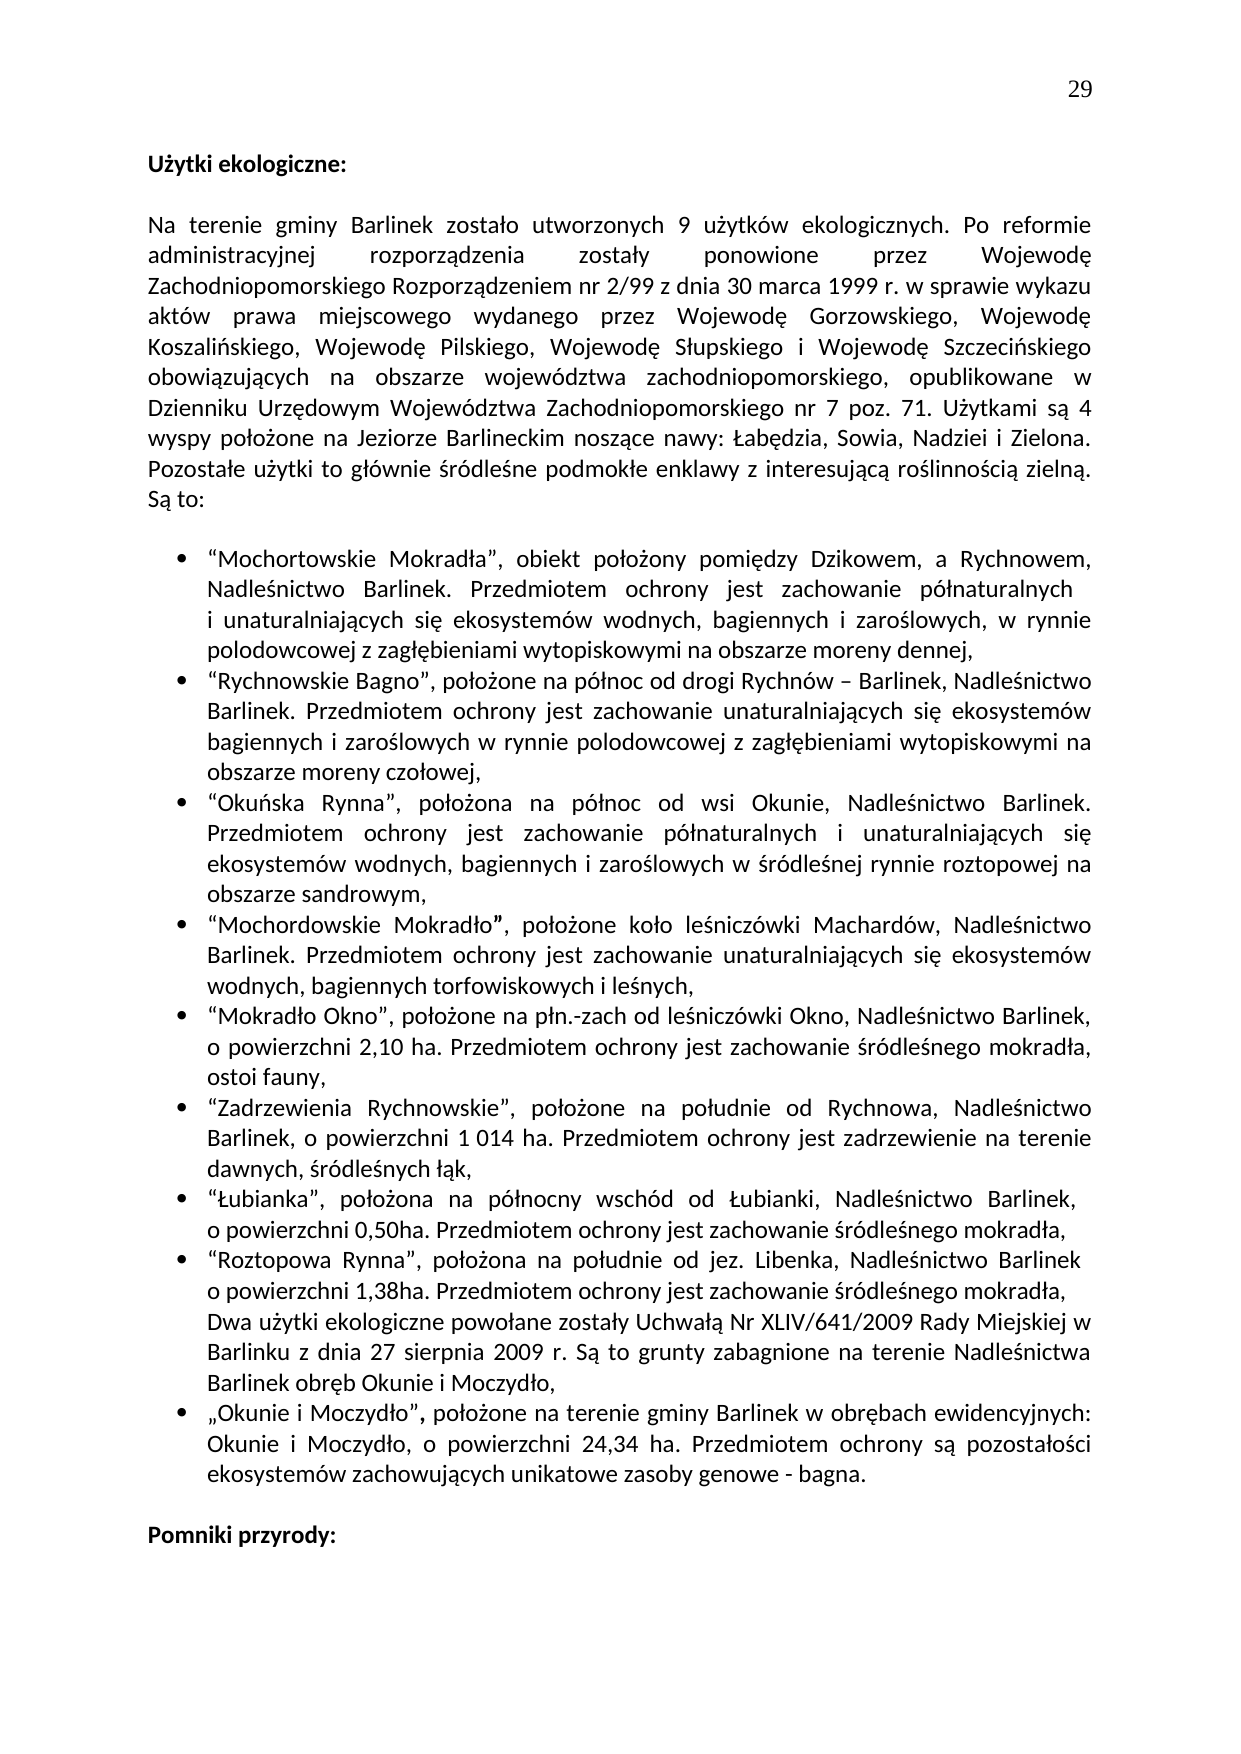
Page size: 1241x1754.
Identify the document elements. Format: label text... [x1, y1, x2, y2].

text Na terenie gminy Barlinek zostało utworzonych 9 użytków ekologicznych. Po reformie administracyjnej rozporządzenia zostały ponowione przez Wojewodę Zachodniopomorskiego Rozporządzeniem nr 2/99 z dnia 30 marca 1999 r. w sprawie wykazu aktów prawa miejscowego wydanego przez Wojewodę Gorzowskiego, Wojewodę Koszalińskiego, Wojewodę Pilskiego, Wojewodę Słupskiego i Wojewodę Szczecińskiego obowiązujących na obszarze województwa zachodniopomorskiego, opublikowane w Dzienniku Urzędowym Województwa Zachodniopomorskiego nr 7 poz. 71. Użytkami są 4 wyspy położone na Jeziorze Barlineckim noszące nawy: Łabędzia, Sowia, Nadziei i Zielona. Pozostałe użytki to głównie śródleśne podmokłe enklawy z interesującą roślinnością zielną. Są to: [148, 209, 1092, 514]
text Pomniki przyrody: [148, 1519, 1092, 1550]
list “Mochortowskie Mokradła”, obiekt położony pomiędzy Dzikowem, a Rychnowem, Nadleśnictwo Barlinek. Przedmiotem ochrony jest zachowanie półnaturalnych i unaturalniających się ekosystemów wodnych, bagiennych i zaroślowych, w rynnie polodowcowej z zagłębieniami wytopiskowymi na obszarze moreny dennej, [177, 543, 1092, 665]
text Dwa użytki ekologiczne powołane zostały Uchwałą Nr XLIV/641/2009 Rady Miejskiej w Barlinku z dnia 27 sierpnia 2009 r. Są to grunty zabagnione na terenie Nadleśnictwa Barlinek obręb Okunie i Moczydło, [177, 1306, 1092, 1397]
list “Łubianka”, położona na północny wschód od Łubianki, Nadleśnictwo Barlinek, o powierzchni 0,50ha. Przedmiotem ochrony jest zachowanie śródleśnego mokradła, [177, 1184, 1092, 1245]
text Użytki ekologiczne: [148, 148, 1092, 178]
list “Roztopowa Rynna”, położona na południe od jez. Libenka, Nadleśnictwo Barlinek o powierzchni 1,38ha. Przedmiotem ochrony jest zachowanie śródleśnego mokradła, [177, 1245, 1092, 1306]
list “Mochordowskie Mokradło”, położone koło leśniczówki Machardów, Nadleśnictwo Barlinek. Przedmiotem ochrony jest zachowanie unaturalniających się ekosystemów wodnych, bagiennych torfowiskowych i leśnych, [177, 909, 1092, 1001]
list „Okunie i Moczydło”, położone na terenie gminy Barlinek w obrębach ewidencyjnych: Okunie i Moczydło, o powierzchni 24,34 ha. Przedmiotem ochrony są pozostałości ekosystemów zachowujących unikatowe zasoby genowe - bagna. [177, 1397, 1092, 1489]
list “Zadrzewienia Rychnowskie”, położone na południe od Rychnowa, Nadleśnictwo Barlinek, o powierzchni 1 014 ha. Przedmiotem ochrony jest zadrzewienie na terenie dawnych, śródleśnych łąk, [177, 1092, 1092, 1184]
list “Okuńska Rynna”, położona na północ od wsi Okunie, Nadleśnictwo Barlinek. Przedmiotem ochrony jest zachowanie półnaturalnych i unaturalniających się ekosystemów wodnych, bagiennych i zaroślowych w śródleśnej rynnie roztopowej na obszarze sandrowym, [177, 787, 1092, 909]
list “Mokradło Okno”, położone na płn.-zach od leśniczówki Okno, Nadleśnictwo Barlinek, o powierzchni 2,10 ha. Przedmiotem ochrony jest zachowanie śródleśnego mokradła, ostoi fauny, [177, 1001, 1092, 1092]
list “Rychnowskie Bagno”, położone na północ od drogi Rychnów – Barlinek, Nadleśnictwo Barlinek. Przedmiotem ochrony jest zachowanie unaturalniających się ekosystemów bagiennych i zaroślowych w rynnie polodowcowej z zagłębieniami wytopiskowymi na obszarze moreny czołowej, [177, 665, 1092, 787]
